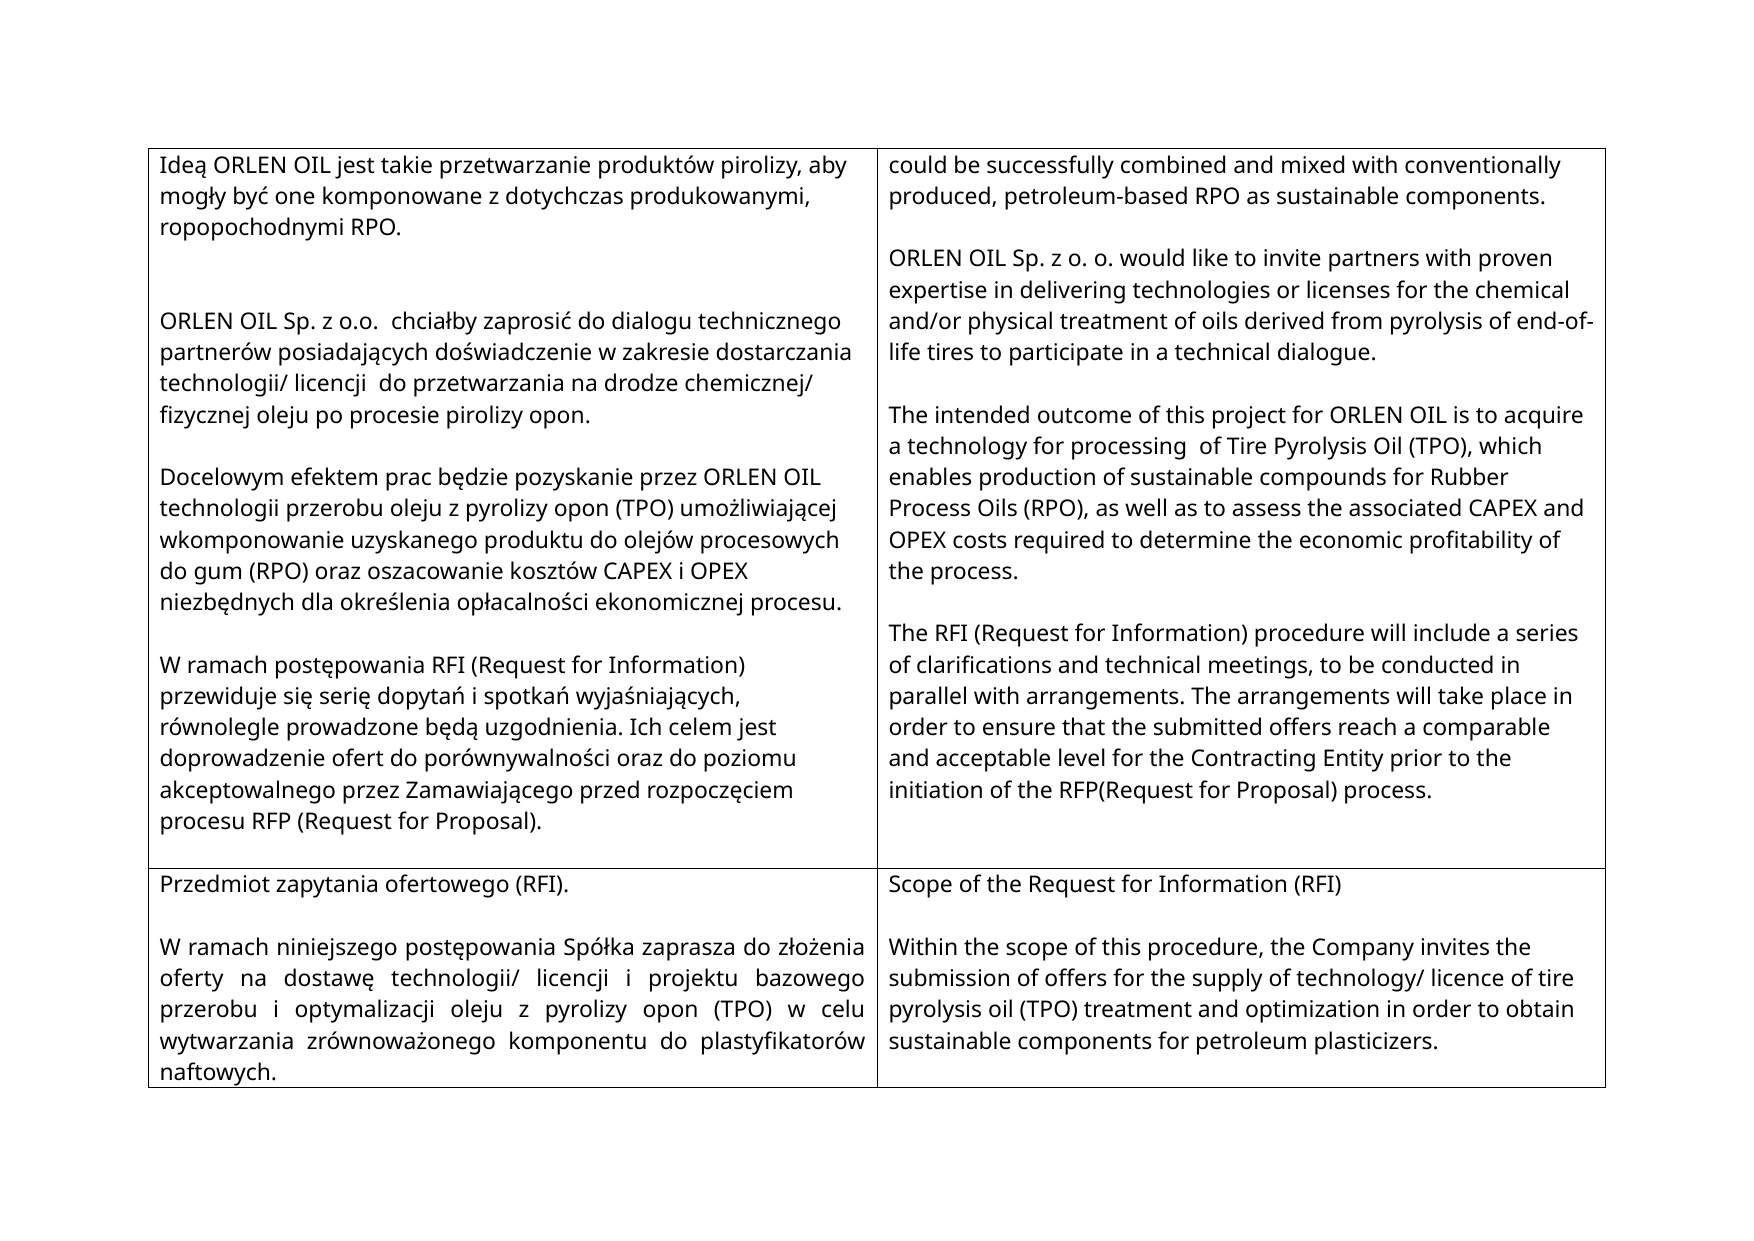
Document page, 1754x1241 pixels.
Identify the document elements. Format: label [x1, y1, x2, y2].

table_header [878, 149, 1605, 867]
table_cell [878, 869, 1605, 1087]
table_cell [149, 869, 877, 1087]
table_header [149, 149, 877, 867]
